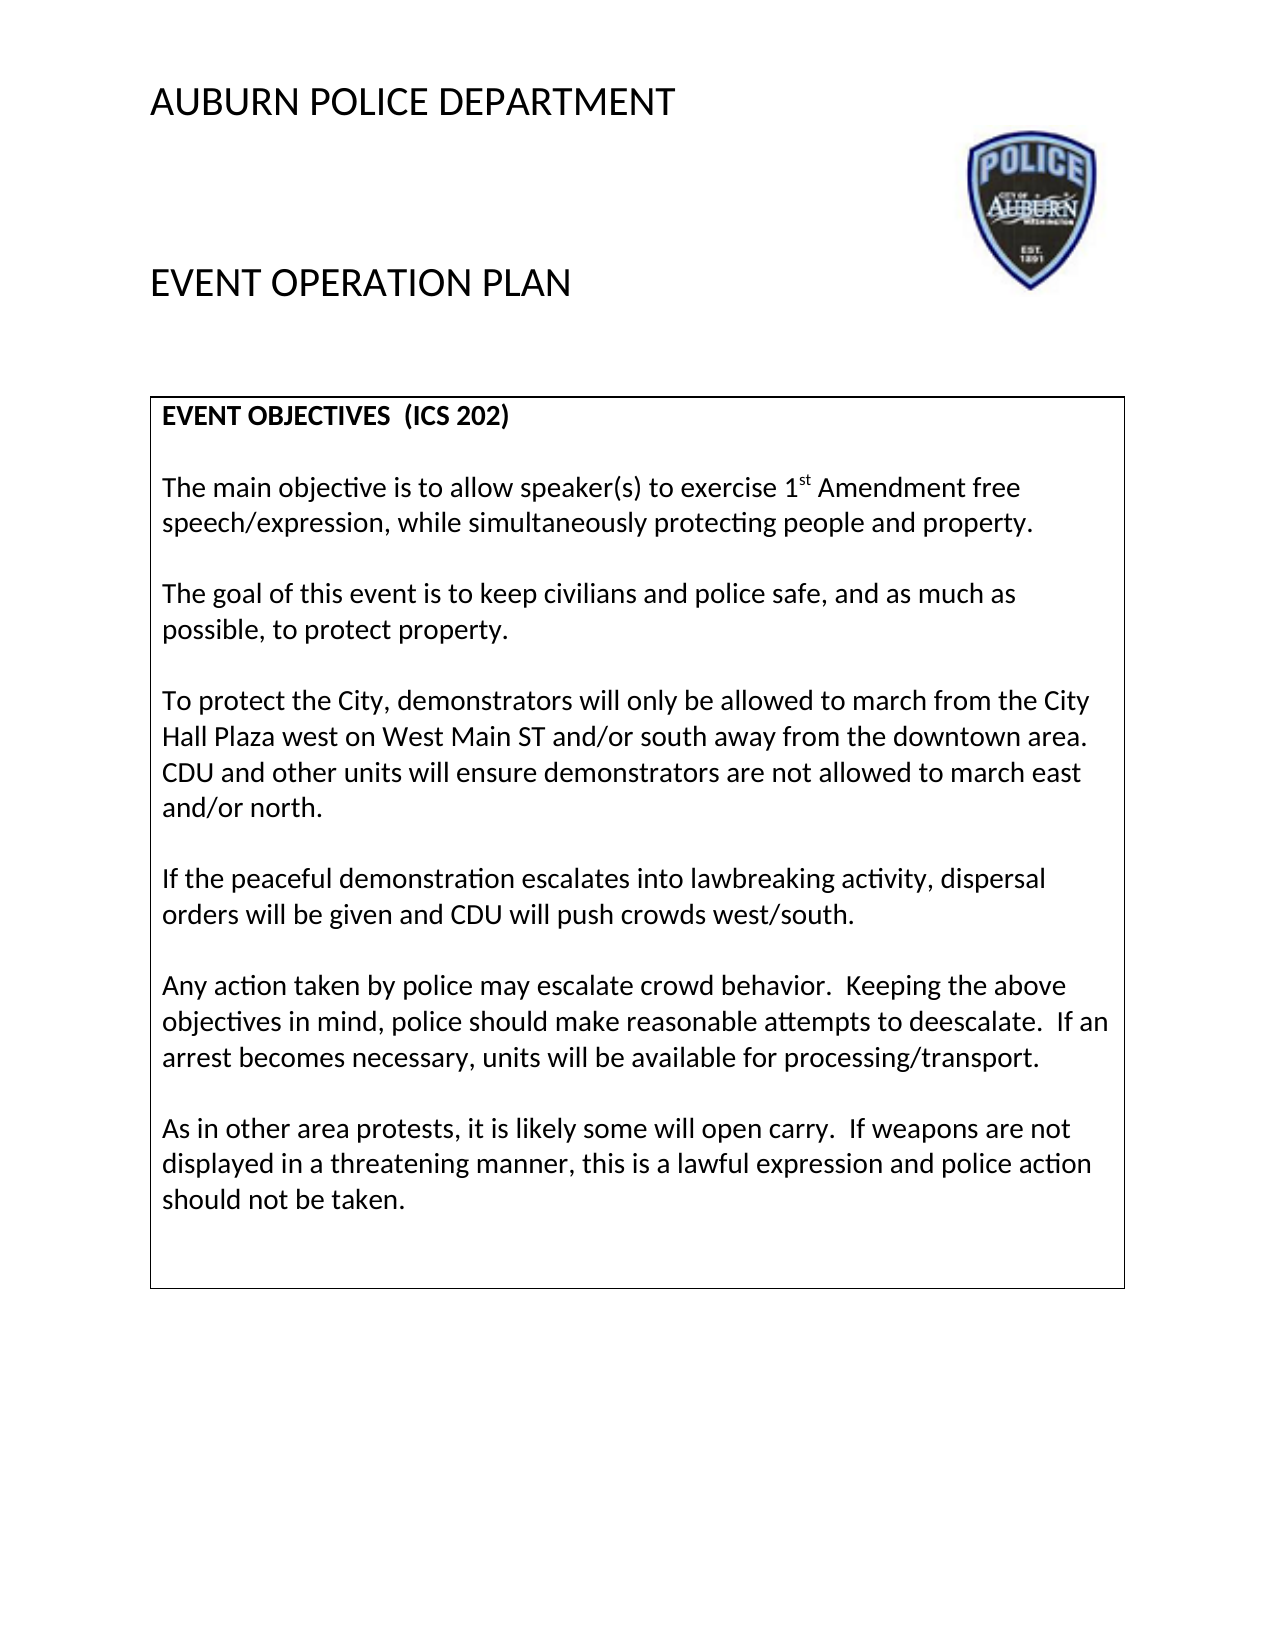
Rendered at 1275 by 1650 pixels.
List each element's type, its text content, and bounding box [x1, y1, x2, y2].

table_header EVENT OBJECTIVES (ICS 202) The main objective is to allow speaker(s) to exercise 1st Amendment free speech/expression, while simultaneously protecting people and property. The goal of this event is to keep civilians and police safe, and as much as possible, to protect property. To protect the City, demonstrators will only be allowed to march from the City Hall Plaza west on West Main ST and/or south away from the downtown area. CDU and other units will ensure demonstrators are not allowed to march east and/or north. If the peaceful demonstration escalates into lawbreaking activity, dispersal orders will be given and CDU will push crowds west/south. Any action taken by police may escalate crowd behavior. Keeping the above objectives in mind, police should make reasonable attempts to deescalate. If an arrest becomes necessary, units will be available for processing/transport. As in other area protests, it is likely some will open carry. If weapons are not displayed in a threatening manner, this is a lawful expression and police action should not be taken. [151, 398, 1124, 1288]
picture [937, 125, 1125, 297]
